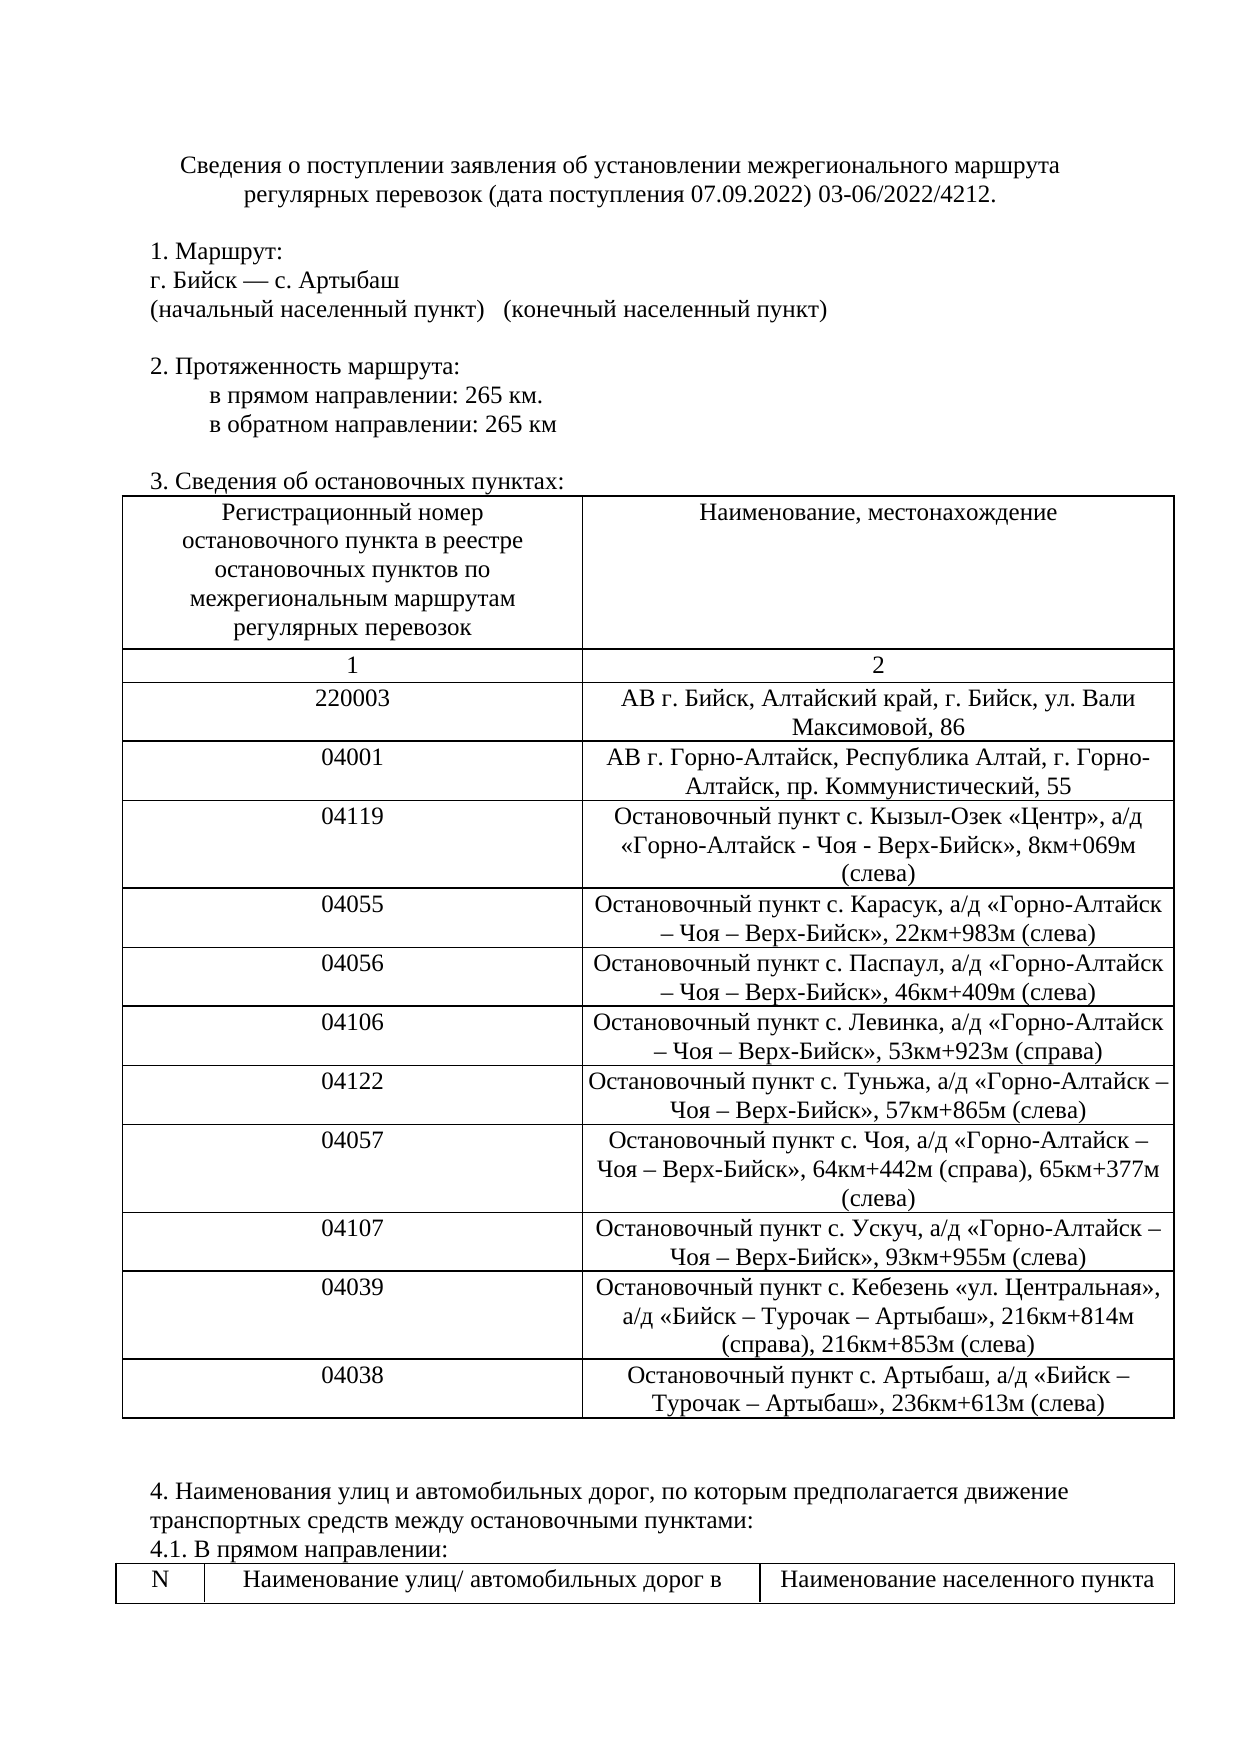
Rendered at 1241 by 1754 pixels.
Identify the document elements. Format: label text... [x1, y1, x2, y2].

table_cell АВ г. Горно-Алтайск, Республика Алтай, г. Горно-Алтайск, пр. Коммунистический, 55 [583, 742, 1173, 799]
text в обратном направлении: 265 км [150, 409, 1090, 437]
table_cell 04056 [123, 948, 582, 1005]
table_header Наименование, местонахождение [583, 497, 1173, 648]
table_cell Остановочный пункт с. Туньжа, а/д «Горно-Алтайск – Чоя – Верх-Бийск», 57км+865м (слева) [583, 1066, 1173, 1123]
table_cell 04106 [123, 1007, 582, 1064]
table_cell Остановочный пункт с. Ускуч, а/д «Горно-Алтайск – Чоя – Верх-Бийск», 93км+955м (слева) [583, 1213, 1173, 1270]
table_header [761, 1564, 1174, 1602]
table_header Регистрационный номер остановочного пункта в реестре остановочных пунктов по межрегиональным маршрутам регулярных перевозок [123, 497, 582, 648]
table_cell 04107 [123, 1213, 582, 1270]
table_cell 220003 [123, 683, 582, 740]
table_cell Остановочный пункт с. Карасук, а/д «Горно-Алтайск – Чоя – Верх-Бийск», 22км+983м (слева) [583, 889, 1173, 946]
text Сведения о поступлении заявления об установлении межрегионального маршрута регулярных перевозок (дата поступления 07.09.2022) 03-06/2022/4212. [150, 150, 1090, 207]
table_cell 04039 [123, 1272, 582, 1358]
table_cell Остановочный пункт с. Артыбаш, а/д «Бийск – Турочак – Артыбаш», 236км+613м (слева) [583, 1360, 1173, 1417]
table_cell 04122 [123, 1066, 582, 1123]
text 3. Сведения об остановочных пунктах: [150, 466, 1090, 495]
table_cell Остановочный пункт с. Кебезень «ул. Центральная», а/д «Бийск – Турочак – Артыбаш», 216км+814м (справа), 216км+853м (слева) [583, 1272, 1173, 1358]
text (начальный населенный пункт) (конечный населенный пункт) [150, 294, 1090, 322]
table_cell Остановочный пункт с. Кызыл-Озек «Центр», а/д «Горно-Алтайск - Чоя - Верх-Бийск», 8км+069м (слева) [583, 801, 1173, 887]
text 4. Наименования улиц и автомобильных дорог, по которым предполагается движение транспортных средств между остановочными пунктами: [150, 1476, 1090, 1534]
table_cell 04119 [123, 801, 582, 887]
table_cell Остановочный пункт с. Паспаул, а/д «Горно-Алтайск – Чоя – Верх-Бийск», 46км+409м (слева) [583, 948, 1173, 1005]
table_cell 1 [123, 650, 582, 681]
table_cell Остановочный пункт с. Левинка, а/д «Горно-Алтайск – Чоя – Верх-Бийск», 53км+923м (справа) [583, 1007, 1173, 1064]
text в прямом направлении: 265 км. [150, 380, 1090, 409]
text 4.1. В прямом направлении: [150, 1534, 1090, 1563]
table_cell 04055 [123, 889, 582, 946]
table_cell 04038 [123, 1360, 582, 1417]
table_header N п/п [117, 1564, 204, 1602]
table_cell Остановочный пункт с. Чоя, а/д «Горно-Алтайск – Чоя – Верх-Бийск», 64км+442м (справа), 65км+377м (слева) [583, 1125, 1173, 1211]
table_cell АВ г. Бийск, Алтайский край, г. Бийск, ул. Вали Максимовой, 86 [583, 683, 1173, 740]
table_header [205, 1564, 759, 1602]
table_cell 04057 [123, 1125, 582, 1211]
text г. Бийск — с. Артыбаш [150, 265, 1090, 294]
table_cell 2 [583, 650, 1173, 681]
text 2. Протяженность маршрута: [150, 351, 1090, 380]
table_cell 04001 [123, 742, 582, 799]
text 1. Маршрут: [150, 236, 1090, 265]
